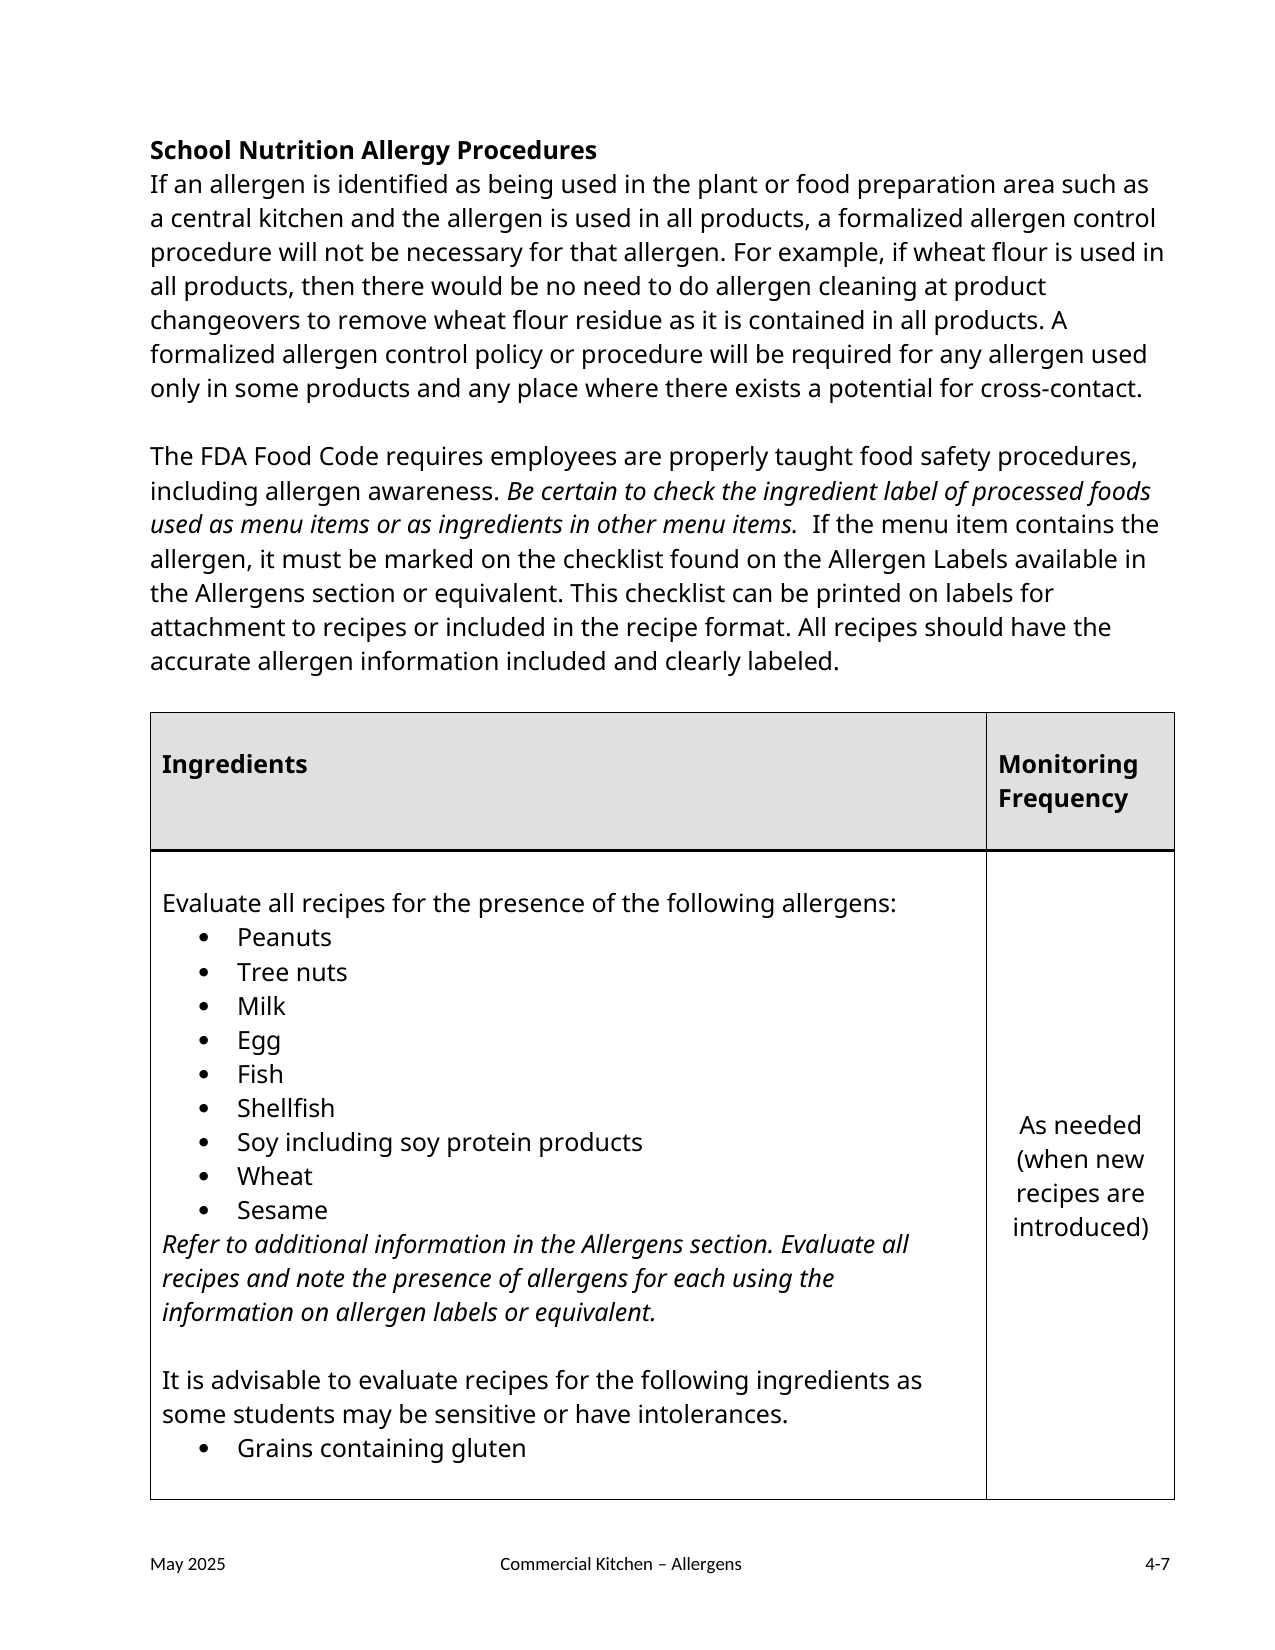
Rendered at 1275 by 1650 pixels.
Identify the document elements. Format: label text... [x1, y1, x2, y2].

text The FDA Food Code requires employees are properly taught food safety procedures, including allergen awareness. Be certain to check the ingredient label of processed foods used as menu items or as ingredients in other menu items. If the menu item contains the allergen, it must be marked on the checklist found on the Allergen Labels available in the Allergens section or equivalent. This checklist can be printed on labels for attachment to recipes or included in the recipe format. All recipes should have the accurate allergen information included and clearly labeled. [150, 439, 1170, 677]
subtitle School Nutrition Allergy Procedures [150, 132, 1170, 167]
table_cell Evaluate all recipes for the presence of the following allergens: Peanuts Tree nuts Milk Egg Fish Shellfish Soy including soy protein products Wheat Sesame Refer to additional information in the Allergens section. Evaluate all recipes and note the presence of allergens for each using the information on allergen labels or equivalent. It is advisable to evaluate recipes for the following ingredients as some students may be sensitive or have intolerances. Grains containing gluten [151, 852, 986, 1499]
table_header Monitoring Frequency [987, 713, 1174, 849]
table_header Ingredients [151, 713, 986, 849]
table_cell As needed (when new recipes are introduced) [987, 852, 1174, 1499]
text If an allergen is identified as being used in the plant or food preparation area such as a central kitchen and the allergen is used in all products, a formalized allergen control procedure will not be necessary for that allergen. For example, if wheat flour is used in all products, then there would be no need to do allergen cleaning at product changeovers to remove wheat flour residue as it is contained in all products. A formalized allergen control policy or procedure will be required for any allergen used only in some products and any place where there exists a potential for cross-contact. [150, 167, 1170, 405]
